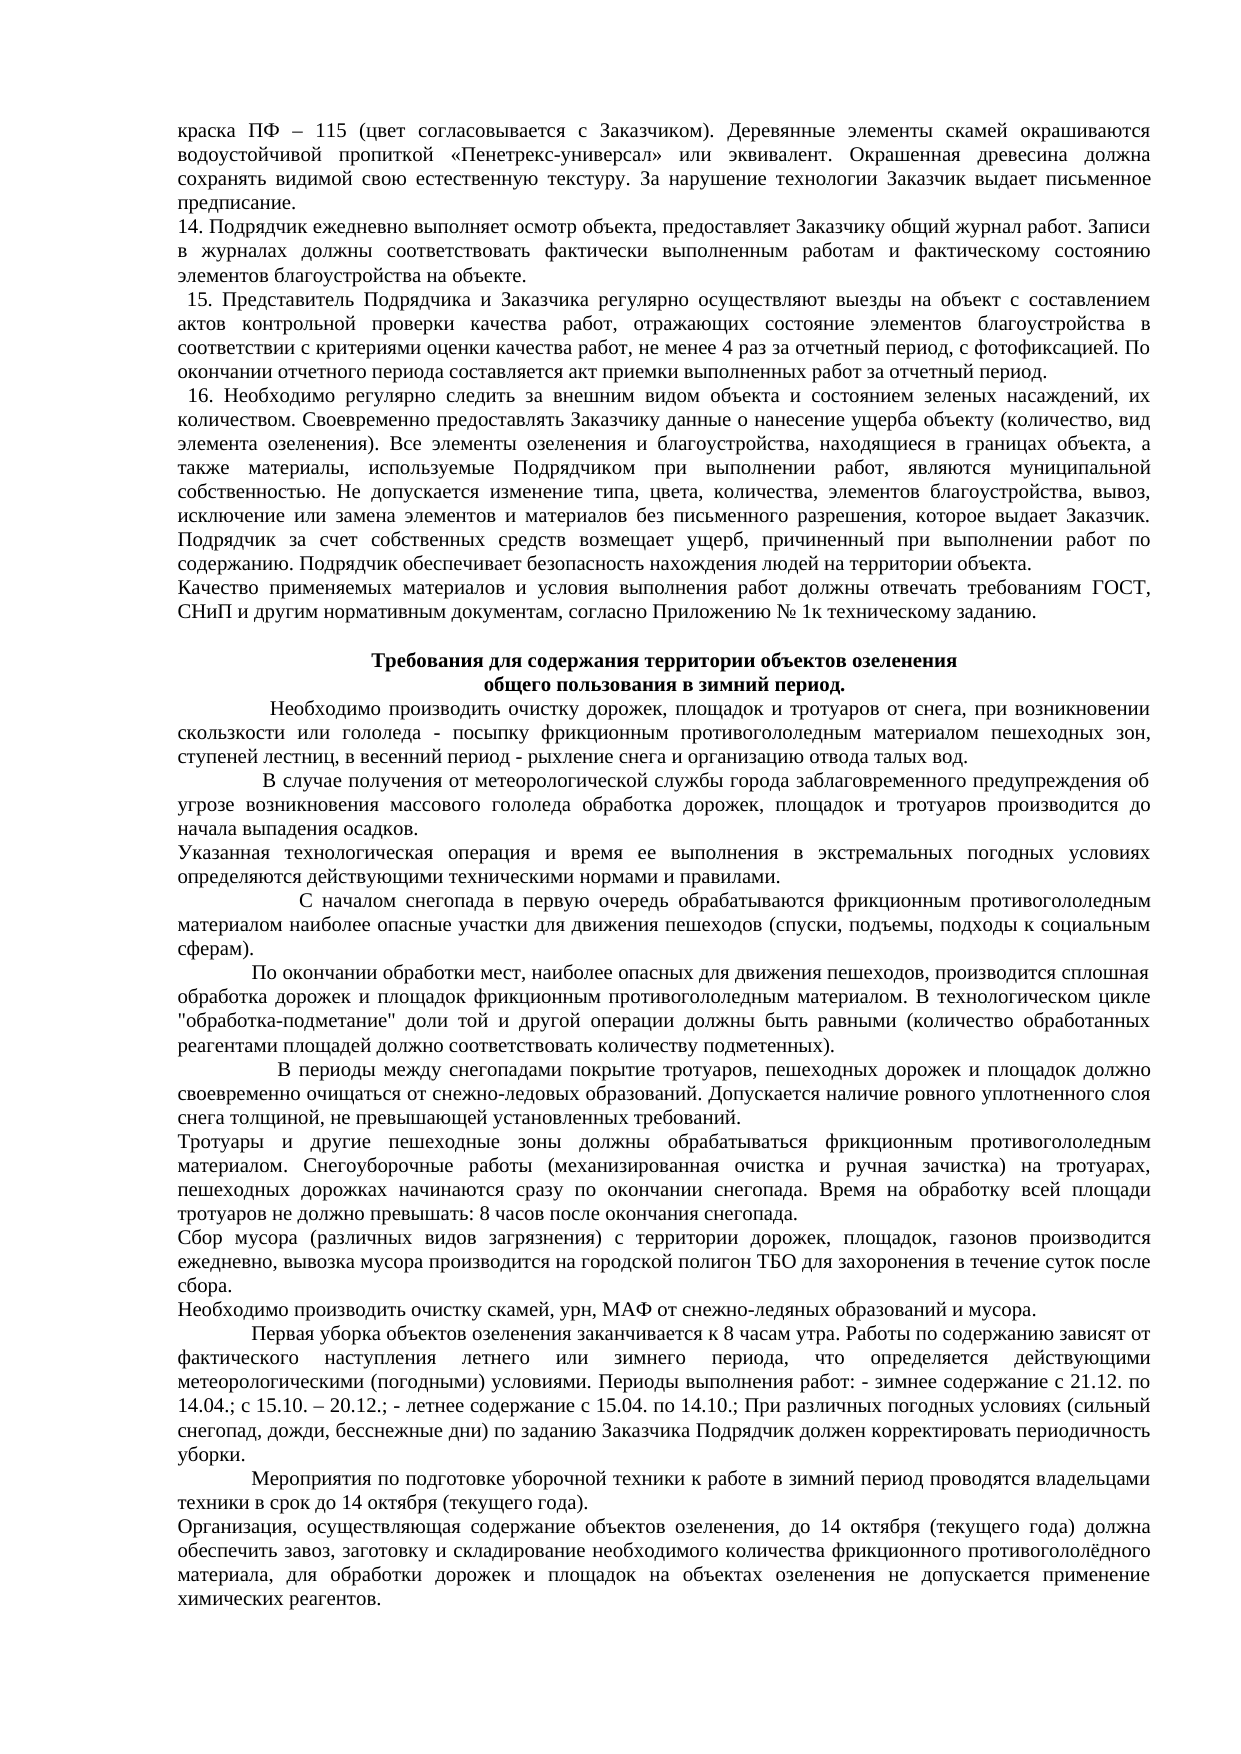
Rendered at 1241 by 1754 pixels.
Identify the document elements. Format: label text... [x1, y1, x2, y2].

text Необходимо производить очистку дорожек, площадок и тротуаров от снега, при возникновении скользкости или гололеда - посыпку фрикционным противогололедным материалом пешеходных зон, ступеней лестниц, в весенний период - рыхление снега и организацию отвода талых вод. [177, 696, 1152, 768]
text Тротуары и другие пешеходные зоны должны обрабатываться фрикционным противогололедным материалом. Снегоуборочные работы (механизированная очистка и ручная зачистка) на тротуарах, пешеходных дорожках начинаются сразу по окончании снегопада. Время на обработку всей площади тротуаров не должно превышать: 8 часов после окончания снегопада. [177, 1129, 1152, 1225]
text общего пользования в зимний период. [177, 672, 1152, 696]
text 14. Подрядчик ежедневно выполняет осмотр объекта, предоставляет Заказчику общий журнал работ. Записи в журналах должны соответствовать фактически выполненным работам и фактическому состоянию элементов благоустройства на объекте. [177, 214, 1152, 287]
text 15. Представитель Подрядчика и Заказчика регулярно осуществляют выезды на объект с составлением актов контрольной проверки качества работ, отражающих состояние элементов благоустройства в соответствии с критериями оценки качества работ, не менее 4 раз за отчетный период, с фотофиксацией. По окончании отчетного периода составляется акт приемки выполненных работ за отчетный период. [177, 287, 1152, 383]
text В периоды между снегопадами покрытие тротуаров, пешеходных дорожек и площадок должно своевременно очищаться от снежно-ледовых образований. Допускается наличие ровного уплотненного слоя снега толщиной, не превышающей установленных требований. [177, 1057, 1152, 1129]
text Указанная технологическая операция и время ее выполнения в экстремальных погодных условиях определяются действующими техническими нормами и правилами. [177, 840, 1152, 888]
text В случае получения от метеорологической службы города заблаговременного предупреждения об угрозе возникновения массового гололеда обработка дорожек, площадок и тротуаров производится до начала выпадения осадков. [177, 768, 1152, 840]
text Первая уборка объектов озеленения заканчивается к 8 часам утра. Работы по содержанию зависят от фактического наступления летнего или зимнего периода, что определяется действующими метеорологическими (погодными) условиями. Периоды выполнения работ: - зимнее содержание с 21.12. по 14.04.; с 15.10. – 20.12.; - летнее содержание с 15.04. по 14.10.; При различных погодных условиях (сильный снегопад, дожди, бесснежные дни) по заданию Заказчика Подрядчик должен корректировать периодичность уборки. [177, 1321, 1152, 1466]
text Требования для содержания территории объектов озеленения [177, 647, 1152, 672]
text По окончании обработки мест, наиболее опасных для движения пешеходов, производится сплошная обработка дорожек и площадок фрикционным противогололедным материалом. В технологическом цикле "обработка-подметание" доли той и другой операции должны быть равными (количество обработанных реагентами площадей должно соответствовать количеству подметенных). [177, 960, 1152, 1057]
text С началом снегопада в первую очередь обрабатываются фрикционным противогололедным материалом наиболее опасные участки для движения пешеходов (спуски, подъемы, подходы к социальным сферам). [177, 888, 1152, 960]
text Мероприятия по подготовке уборочной техники к работе в зимний период проводятся владельцами техники в срок до 14 октября (текущего года). [177, 1466, 1152, 1514]
text Качество применяемых материалов и условия выполнения работ должны отвечать требованиям ГОСТ, СНиП и другим нормативным документам, согласно Приложению № 1к техническому заданию. [177, 575, 1152, 623]
text 16. Необходимо регулярно следить за внешним видом объекта и состоянием зеленых насаждений, их количеством. Своевременно предоставлять Заказчику данные о нанесение ущерба объекту (количество, вид элемента озеленения). Все элементы озеленения и благоустройства, находящиеся в границах объекта, а также материалы, используемые Подрядчиком при выполнении работ, являются муниципальной собственностью. Не допускается изменение типа, цвета, количества, элементов благоустройства, вывоз, исключение или замена элементов и материалов без письменного разрешения, которое выдает Заказчик. Подрядчик за счет собственных средств возмещает ущерб, причиненный при выполнении работ по содержанию. Подрядчик обеспечивает безопасность нахождения людей на территории объекта. [177, 383, 1152, 575]
text Необходимо производить очистку скамей, урн, МАФ от снежно-ледяных образований и мусора. [177, 1297, 1152, 1321]
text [177, 118, 1152, 214]
text Организация, осуществляющая содержание объектов озеленения, до 14 октября (текущего года) должна обеспечить завоз, заготовку и складирование необходимого количества фрикционного противогололёдного материала, для обработки дорожек и площадок на объектах озеленения не допускается применение химических реагентов. [177, 1514, 1152, 1610]
text Сбор мусора (различных видов загрязнения) с территории дорожек, площадок, газонов производится ежедневно, вывозка мусора производится на городской полигон ТБО для захоронения в течение суток после сбора. [177, 1225, 1152, 1297]
